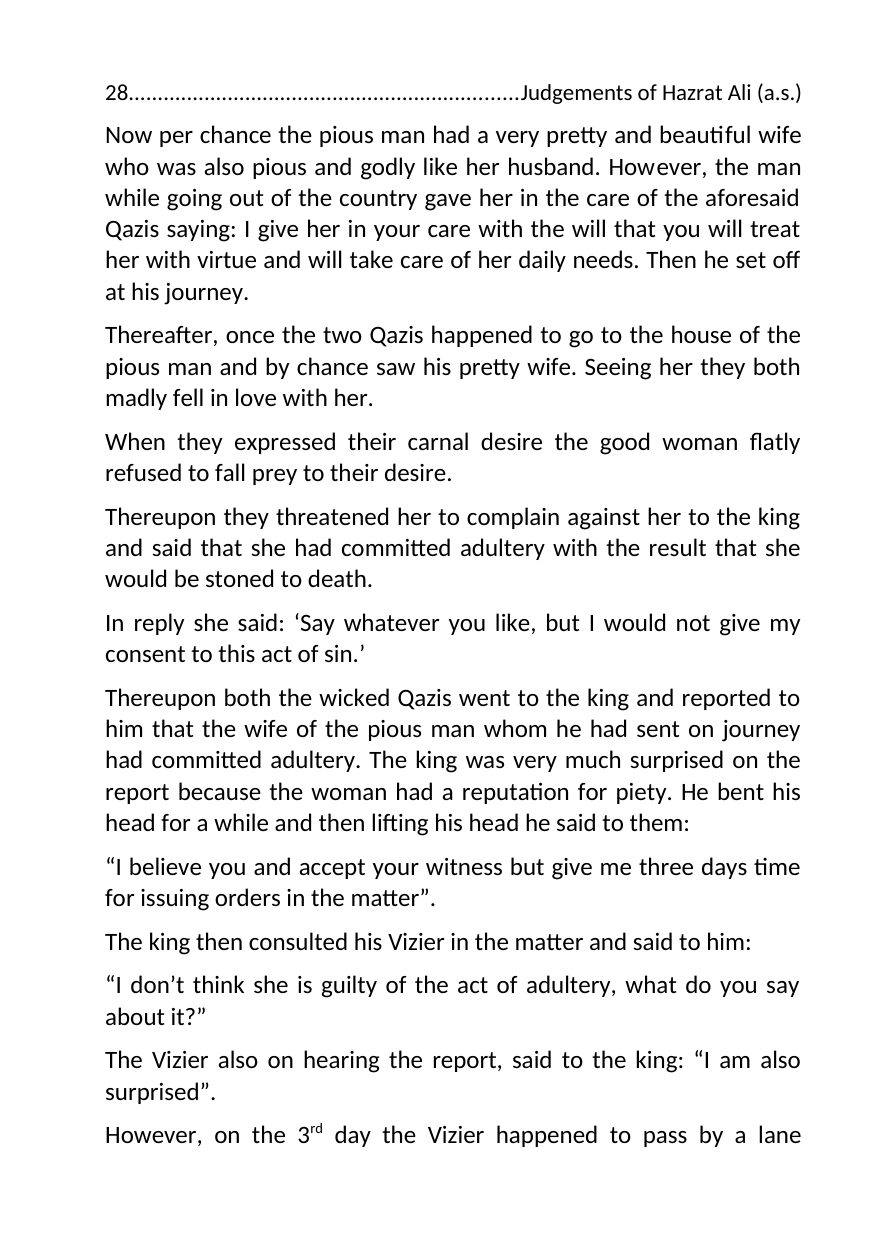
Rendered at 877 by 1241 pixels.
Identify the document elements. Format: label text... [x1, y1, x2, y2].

text The Vizier also on hearing the report, said to the king: “I am also surprised”. [105, 1044, 802, 1106]
text Thereupon they threatened her to complain against her to the king and said that she had committed adultery with the result that she would be stoned to death. [105, 500, 802, 594]
text When they expressed their carnal desire the good woman flatly refused to fall prey to their desire. [105, 425, 802, 487]
text Thereupon both the wicked Qazis went to the king and reported to him that the wife of the pious man whom he had sent on journey had committed adultery. The king was very much surprised on the report because the woman had a reputation for piety. He bent his head for a while and then lifting his head he said to them: [105, 681, 802, 837]
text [105, 1119, 802, 1150]
text The king then consulted his Vizier in the matter and said to him: [105, 925, 802, 956]
text “I believe you and accept your witness but give me three days time for issuing orders in the matter”. [105, 850, 802, 912]
text Now per chance the pious man had a very pretty and beautiful wife who was also pious and godly like her husband. However, the man while going out of the country gave her in the care of the aforesaid Qazis saying: I give her in your care with the will that you will treat her with virtue and will take care of her daily needs. Then he set off at his journey. [105, 119, 802, 306]
text Thereafter, once the two Qazis happened to go to the house of the pious man and by chance saw his pretty wife. Seeing her they both madly fell in love with her. [105, 319, 802, 412]
text In reply she said: ‘Say whatever you like, but I would not give my consent to this act of sin.’ [105, 606, 802, 669]
text “I don’t think she is guilty of the act of adultery, what do you say about it?” [105, 969, 802, 1031]
